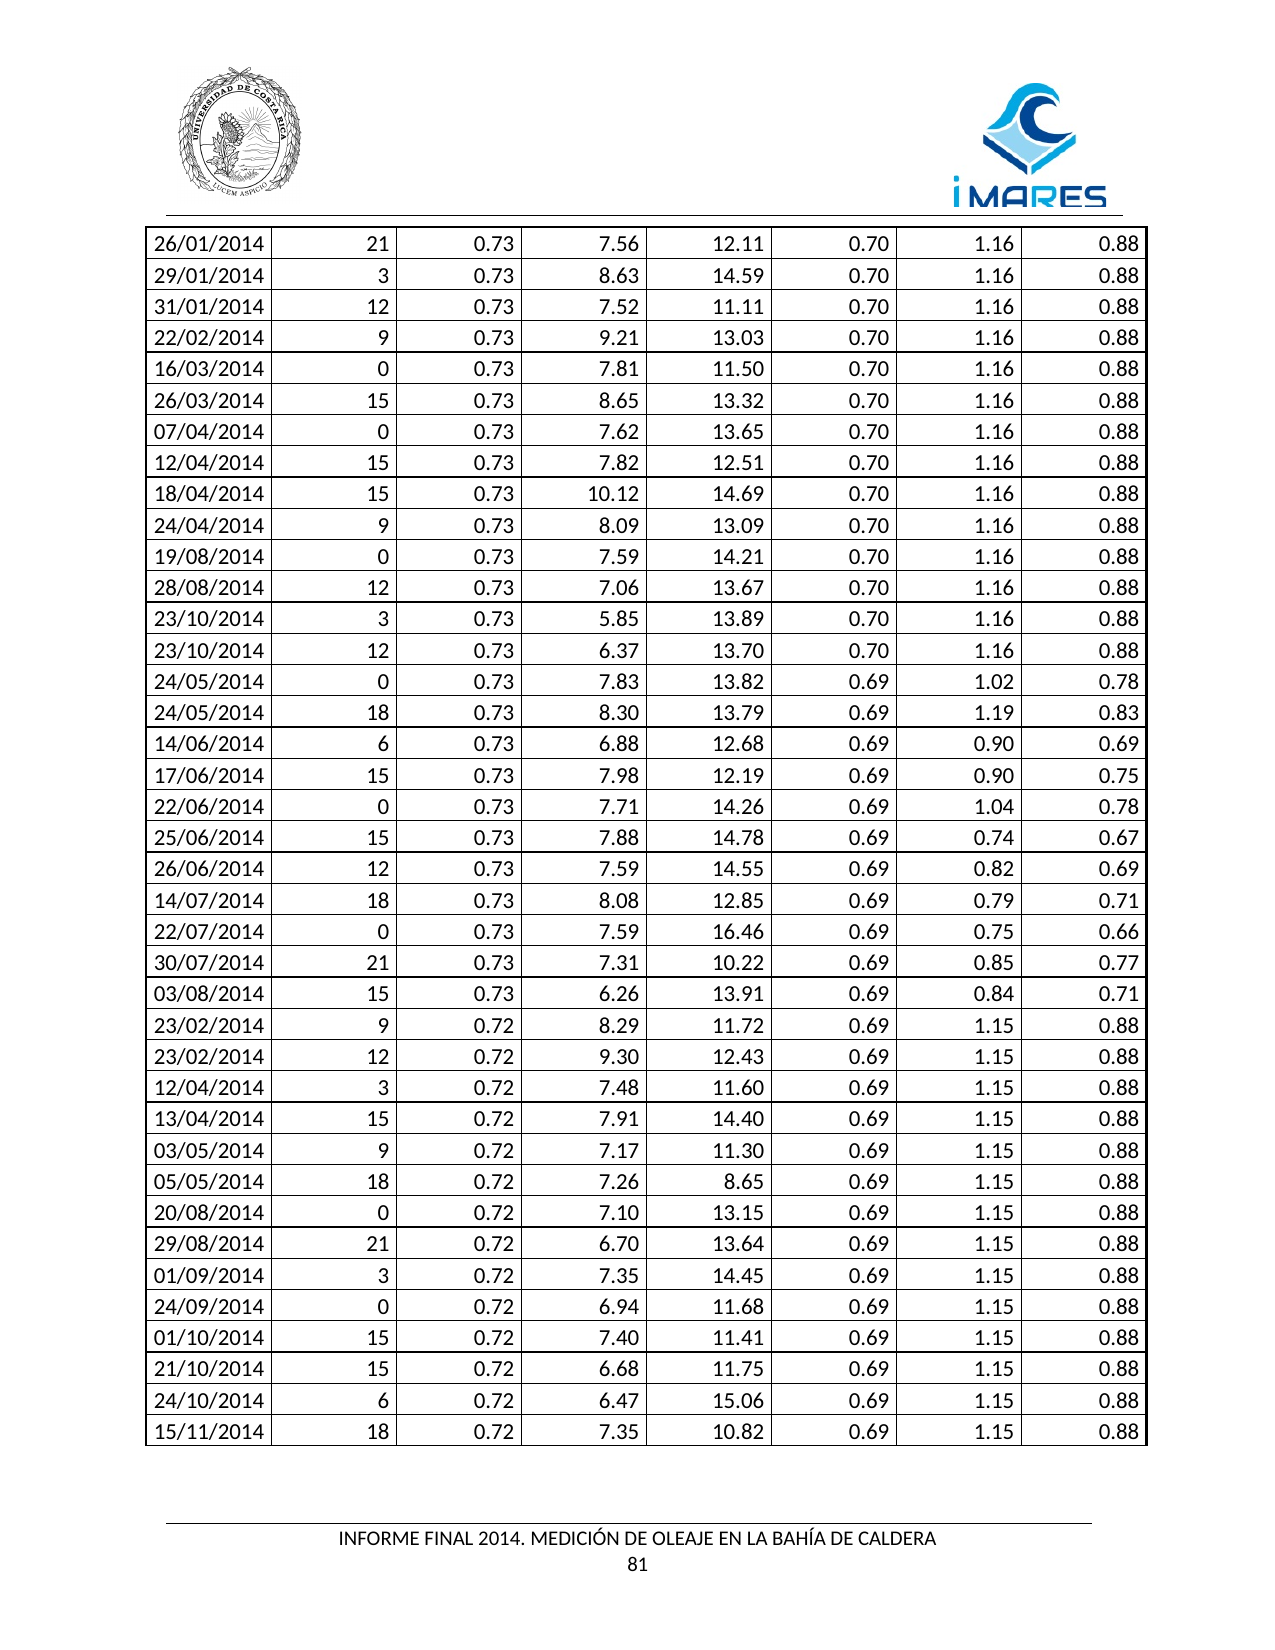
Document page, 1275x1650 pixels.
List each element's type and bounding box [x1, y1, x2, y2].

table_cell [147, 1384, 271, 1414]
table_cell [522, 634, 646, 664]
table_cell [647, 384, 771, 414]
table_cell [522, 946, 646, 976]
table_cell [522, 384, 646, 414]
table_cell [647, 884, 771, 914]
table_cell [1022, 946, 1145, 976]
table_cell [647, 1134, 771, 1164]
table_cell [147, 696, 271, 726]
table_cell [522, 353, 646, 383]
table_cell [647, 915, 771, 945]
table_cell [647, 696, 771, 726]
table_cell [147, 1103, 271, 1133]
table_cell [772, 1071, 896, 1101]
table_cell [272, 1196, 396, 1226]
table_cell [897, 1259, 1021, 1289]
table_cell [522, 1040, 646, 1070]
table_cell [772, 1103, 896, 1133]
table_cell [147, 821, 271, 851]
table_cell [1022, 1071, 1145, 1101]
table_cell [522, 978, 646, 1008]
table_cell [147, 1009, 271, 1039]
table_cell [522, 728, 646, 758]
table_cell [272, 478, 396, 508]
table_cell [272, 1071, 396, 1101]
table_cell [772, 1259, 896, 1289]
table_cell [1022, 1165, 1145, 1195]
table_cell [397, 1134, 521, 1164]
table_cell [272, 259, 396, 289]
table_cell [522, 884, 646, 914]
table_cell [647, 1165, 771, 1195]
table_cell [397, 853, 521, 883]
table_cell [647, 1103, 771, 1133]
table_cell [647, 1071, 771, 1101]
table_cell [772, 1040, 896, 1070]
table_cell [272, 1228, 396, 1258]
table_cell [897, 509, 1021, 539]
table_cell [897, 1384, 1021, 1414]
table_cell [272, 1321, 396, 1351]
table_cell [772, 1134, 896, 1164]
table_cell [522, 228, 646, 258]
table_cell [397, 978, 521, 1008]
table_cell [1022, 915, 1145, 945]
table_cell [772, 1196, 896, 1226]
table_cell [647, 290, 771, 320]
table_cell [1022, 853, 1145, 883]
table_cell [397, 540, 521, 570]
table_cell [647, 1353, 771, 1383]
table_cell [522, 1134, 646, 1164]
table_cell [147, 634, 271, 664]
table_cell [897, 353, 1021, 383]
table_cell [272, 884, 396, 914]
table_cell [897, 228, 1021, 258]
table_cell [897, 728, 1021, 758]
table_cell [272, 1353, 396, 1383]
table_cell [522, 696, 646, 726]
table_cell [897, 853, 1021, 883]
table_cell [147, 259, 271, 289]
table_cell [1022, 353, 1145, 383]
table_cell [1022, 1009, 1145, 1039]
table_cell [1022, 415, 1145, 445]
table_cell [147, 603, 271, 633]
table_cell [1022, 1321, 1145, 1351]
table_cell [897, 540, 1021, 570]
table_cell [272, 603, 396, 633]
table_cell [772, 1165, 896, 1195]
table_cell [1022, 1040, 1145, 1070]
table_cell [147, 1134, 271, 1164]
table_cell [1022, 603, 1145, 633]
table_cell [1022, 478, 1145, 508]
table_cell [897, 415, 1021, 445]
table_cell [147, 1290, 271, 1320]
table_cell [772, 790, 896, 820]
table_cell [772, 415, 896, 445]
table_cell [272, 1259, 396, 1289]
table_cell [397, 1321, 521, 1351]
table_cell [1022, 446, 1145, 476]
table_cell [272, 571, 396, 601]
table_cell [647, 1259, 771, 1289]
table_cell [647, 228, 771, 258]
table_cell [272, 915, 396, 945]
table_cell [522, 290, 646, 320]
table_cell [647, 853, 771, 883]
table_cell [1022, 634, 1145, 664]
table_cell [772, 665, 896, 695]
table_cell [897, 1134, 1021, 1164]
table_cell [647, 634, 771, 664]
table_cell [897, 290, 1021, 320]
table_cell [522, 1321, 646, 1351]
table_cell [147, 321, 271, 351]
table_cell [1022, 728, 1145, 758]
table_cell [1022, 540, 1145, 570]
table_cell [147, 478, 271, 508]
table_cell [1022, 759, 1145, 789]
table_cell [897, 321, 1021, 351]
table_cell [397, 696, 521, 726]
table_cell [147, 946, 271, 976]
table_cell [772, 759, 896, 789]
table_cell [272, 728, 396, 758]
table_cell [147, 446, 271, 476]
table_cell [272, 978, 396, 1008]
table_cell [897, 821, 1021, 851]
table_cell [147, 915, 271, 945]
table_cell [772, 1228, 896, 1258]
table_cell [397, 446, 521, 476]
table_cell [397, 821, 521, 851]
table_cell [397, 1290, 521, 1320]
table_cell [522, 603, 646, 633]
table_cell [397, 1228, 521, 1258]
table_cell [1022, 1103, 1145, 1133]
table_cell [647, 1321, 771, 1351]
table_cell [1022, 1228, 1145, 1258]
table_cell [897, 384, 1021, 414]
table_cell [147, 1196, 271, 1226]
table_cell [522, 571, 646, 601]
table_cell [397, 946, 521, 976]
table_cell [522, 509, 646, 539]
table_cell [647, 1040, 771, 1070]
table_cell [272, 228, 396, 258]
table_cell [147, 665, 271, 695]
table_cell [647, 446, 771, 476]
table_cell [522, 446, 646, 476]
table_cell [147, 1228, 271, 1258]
picture [177, 66, 303, 204]
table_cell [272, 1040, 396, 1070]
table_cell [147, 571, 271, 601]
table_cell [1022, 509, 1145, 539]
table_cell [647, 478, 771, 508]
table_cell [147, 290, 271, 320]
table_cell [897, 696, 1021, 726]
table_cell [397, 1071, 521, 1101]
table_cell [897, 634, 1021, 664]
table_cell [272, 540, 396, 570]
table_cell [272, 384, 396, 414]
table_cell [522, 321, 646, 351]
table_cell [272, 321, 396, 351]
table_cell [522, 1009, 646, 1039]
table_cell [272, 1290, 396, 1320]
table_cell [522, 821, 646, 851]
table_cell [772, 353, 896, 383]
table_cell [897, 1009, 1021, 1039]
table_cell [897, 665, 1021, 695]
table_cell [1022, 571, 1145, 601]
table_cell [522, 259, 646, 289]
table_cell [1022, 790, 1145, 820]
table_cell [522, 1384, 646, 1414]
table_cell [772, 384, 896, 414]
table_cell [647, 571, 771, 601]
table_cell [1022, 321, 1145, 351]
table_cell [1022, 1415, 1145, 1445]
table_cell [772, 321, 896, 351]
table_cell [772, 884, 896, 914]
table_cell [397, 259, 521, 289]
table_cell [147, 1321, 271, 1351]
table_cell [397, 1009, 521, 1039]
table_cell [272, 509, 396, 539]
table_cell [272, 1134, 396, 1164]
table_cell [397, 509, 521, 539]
picture [953, 83, 1107, 205]
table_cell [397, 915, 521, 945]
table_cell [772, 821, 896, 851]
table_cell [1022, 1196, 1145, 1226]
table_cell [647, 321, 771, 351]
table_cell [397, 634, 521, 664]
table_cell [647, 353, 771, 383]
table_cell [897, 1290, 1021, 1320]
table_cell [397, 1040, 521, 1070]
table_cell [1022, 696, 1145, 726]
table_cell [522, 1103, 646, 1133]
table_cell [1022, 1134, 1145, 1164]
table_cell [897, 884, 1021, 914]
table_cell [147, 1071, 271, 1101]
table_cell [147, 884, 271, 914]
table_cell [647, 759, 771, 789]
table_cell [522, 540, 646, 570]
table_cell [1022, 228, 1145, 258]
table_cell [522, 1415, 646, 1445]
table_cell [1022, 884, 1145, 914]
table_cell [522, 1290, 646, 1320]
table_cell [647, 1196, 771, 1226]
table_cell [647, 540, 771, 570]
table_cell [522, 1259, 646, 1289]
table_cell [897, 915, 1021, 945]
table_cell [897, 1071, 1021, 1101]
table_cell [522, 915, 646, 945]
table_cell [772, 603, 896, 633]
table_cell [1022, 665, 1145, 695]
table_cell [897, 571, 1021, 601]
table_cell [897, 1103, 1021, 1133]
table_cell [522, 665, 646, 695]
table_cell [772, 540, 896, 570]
picture [1036, 190, 1052, 205]
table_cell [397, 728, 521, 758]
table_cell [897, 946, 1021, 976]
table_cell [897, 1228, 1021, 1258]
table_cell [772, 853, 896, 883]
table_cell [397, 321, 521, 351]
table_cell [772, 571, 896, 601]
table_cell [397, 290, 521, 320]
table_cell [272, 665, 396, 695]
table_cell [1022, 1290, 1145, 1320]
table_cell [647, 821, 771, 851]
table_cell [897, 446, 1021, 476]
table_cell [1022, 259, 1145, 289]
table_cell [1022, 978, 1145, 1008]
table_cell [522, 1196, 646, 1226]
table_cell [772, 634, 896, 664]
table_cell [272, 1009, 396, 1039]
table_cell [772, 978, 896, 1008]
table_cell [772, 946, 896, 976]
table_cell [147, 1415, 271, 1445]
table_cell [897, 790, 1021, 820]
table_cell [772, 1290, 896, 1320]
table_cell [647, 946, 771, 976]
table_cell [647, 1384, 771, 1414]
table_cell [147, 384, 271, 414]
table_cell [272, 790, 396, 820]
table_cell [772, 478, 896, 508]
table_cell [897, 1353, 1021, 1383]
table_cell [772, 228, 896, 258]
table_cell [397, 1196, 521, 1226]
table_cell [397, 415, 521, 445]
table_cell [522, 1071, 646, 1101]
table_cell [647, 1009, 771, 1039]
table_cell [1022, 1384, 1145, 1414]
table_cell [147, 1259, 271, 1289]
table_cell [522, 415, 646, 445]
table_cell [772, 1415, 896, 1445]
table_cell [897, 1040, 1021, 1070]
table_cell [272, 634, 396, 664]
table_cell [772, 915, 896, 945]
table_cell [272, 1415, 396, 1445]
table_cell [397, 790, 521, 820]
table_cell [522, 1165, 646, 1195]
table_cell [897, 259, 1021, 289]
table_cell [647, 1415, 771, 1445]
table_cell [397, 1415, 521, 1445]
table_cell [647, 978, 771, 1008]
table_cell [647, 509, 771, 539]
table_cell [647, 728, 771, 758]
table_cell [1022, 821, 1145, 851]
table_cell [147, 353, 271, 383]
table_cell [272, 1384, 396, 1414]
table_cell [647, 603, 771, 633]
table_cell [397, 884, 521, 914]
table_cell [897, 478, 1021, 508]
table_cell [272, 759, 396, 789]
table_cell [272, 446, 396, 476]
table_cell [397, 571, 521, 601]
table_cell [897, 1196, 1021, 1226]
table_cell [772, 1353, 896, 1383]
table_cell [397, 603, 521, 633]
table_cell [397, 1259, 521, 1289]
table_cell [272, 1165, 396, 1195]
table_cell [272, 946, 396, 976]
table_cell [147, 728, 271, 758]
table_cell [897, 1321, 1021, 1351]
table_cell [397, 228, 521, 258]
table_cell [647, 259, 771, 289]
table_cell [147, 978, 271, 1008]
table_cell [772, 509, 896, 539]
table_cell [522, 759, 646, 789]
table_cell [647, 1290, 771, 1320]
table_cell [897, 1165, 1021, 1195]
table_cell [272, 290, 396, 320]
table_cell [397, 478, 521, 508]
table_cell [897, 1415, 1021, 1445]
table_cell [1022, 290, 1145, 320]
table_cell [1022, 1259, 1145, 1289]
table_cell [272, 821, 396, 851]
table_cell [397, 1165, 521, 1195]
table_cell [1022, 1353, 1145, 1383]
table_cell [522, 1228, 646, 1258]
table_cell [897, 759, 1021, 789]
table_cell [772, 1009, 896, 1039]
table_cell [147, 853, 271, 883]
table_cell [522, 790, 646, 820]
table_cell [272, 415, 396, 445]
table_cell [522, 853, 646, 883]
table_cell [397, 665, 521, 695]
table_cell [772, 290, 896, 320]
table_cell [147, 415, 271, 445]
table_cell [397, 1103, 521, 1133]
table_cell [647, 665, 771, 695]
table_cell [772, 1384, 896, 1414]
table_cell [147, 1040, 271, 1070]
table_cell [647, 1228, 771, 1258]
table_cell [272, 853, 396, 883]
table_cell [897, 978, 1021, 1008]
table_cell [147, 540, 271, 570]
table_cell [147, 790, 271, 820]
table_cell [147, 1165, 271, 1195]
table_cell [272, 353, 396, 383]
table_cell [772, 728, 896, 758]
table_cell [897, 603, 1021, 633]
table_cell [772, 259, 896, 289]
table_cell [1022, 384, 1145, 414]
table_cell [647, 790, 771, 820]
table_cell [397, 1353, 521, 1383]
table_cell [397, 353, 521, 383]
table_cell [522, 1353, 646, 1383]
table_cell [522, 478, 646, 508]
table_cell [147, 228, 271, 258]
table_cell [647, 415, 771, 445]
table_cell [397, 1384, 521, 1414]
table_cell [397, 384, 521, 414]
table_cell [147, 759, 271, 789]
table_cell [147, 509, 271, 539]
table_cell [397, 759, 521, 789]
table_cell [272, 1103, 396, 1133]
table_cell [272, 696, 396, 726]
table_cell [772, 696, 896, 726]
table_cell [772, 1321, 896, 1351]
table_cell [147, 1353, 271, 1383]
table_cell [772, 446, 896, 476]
